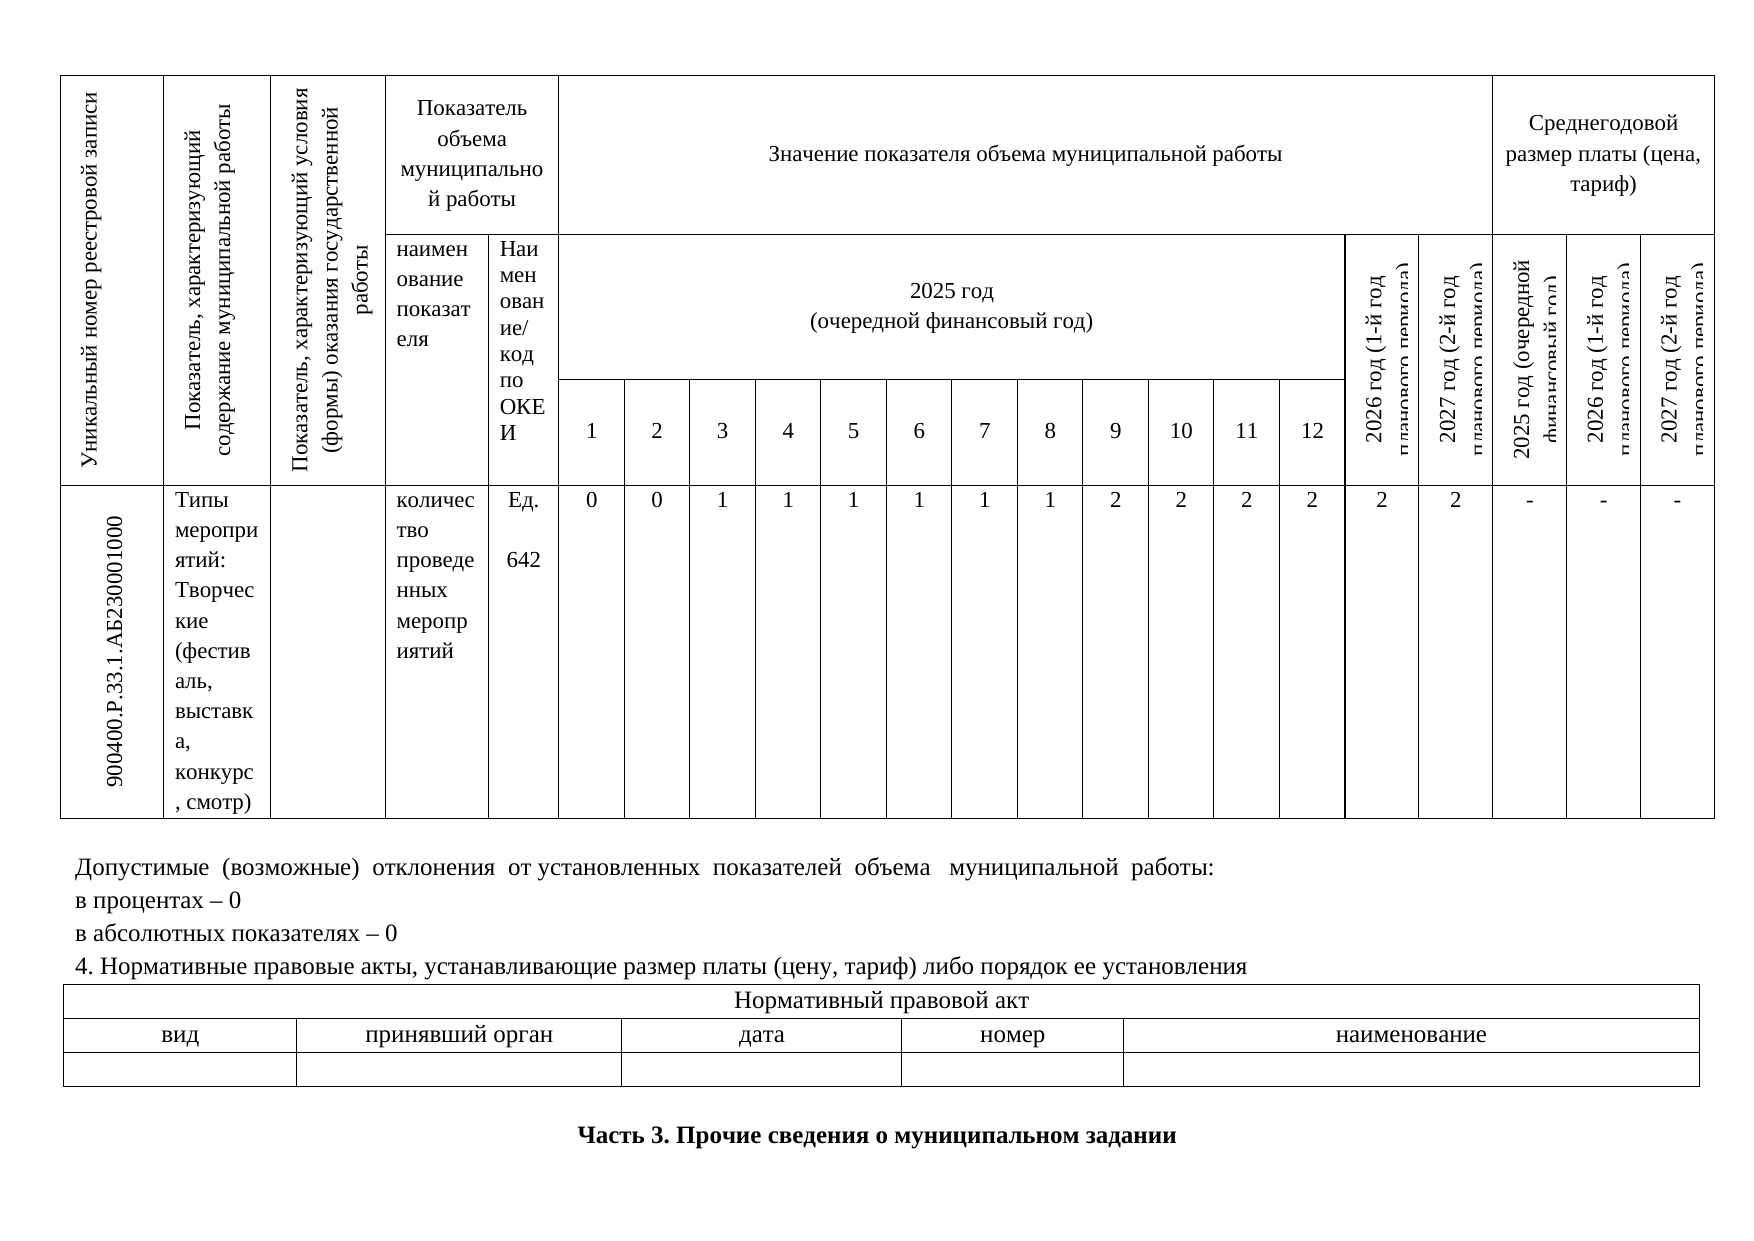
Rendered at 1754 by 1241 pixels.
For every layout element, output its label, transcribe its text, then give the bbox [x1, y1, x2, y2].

text 4. Нормативные правовые акты, устанавливающие размер платы (цену, тариф) либо порядок ее установления [75, 951, 1679, 980]
table_cell 8 [1018, 380, 1082, 485]
table_cell 2026 год (1-й год планового периода) [1346, 235, 1418, 485]
table_cell 1 [821, 486, 886, 818]
table_cell 2027 год (2-й год планового периода) [1419, 235, 1492, 485]
table_cell - [1641, 486, 1714, 818]
table_cell 10 [1149, 380, 1213, 485]
text Часть 3. Прочие сведения о муниципальном задании [75, 1120, 1679, 1148]
table_cell [1124, 1053, 1699, 1086]
table_cell 7 [952, 380, 1017, 485]
table_cell принявший орган [297, 1019, 621, 1052]
table_cell наименование показателя [386, 235, 488, 485]
table_cell 2 [1149, 486, 1213, 818]
table_cell 6 [887, 380, 951, 485]
table_cell 5 [821, 380, 886, 485]
table_header Нормативный правовой акт [64, 985, 1699, 1018]
table_cell [297, 1053, 621, 1086]
table_cell 3 [690, 380, 755, 485]
table_cell 1 [756, 486, 820, 818]
table_cell 2 [625, 380, 689, 485]
table_cell дата [622, 1019, 901, 1052]
table_cell Типы мероприятий: Творческие (фестиваль, выставка, конкурс, смотр) [164, 486, 270, 818]
table_cell наименование [1124, 1019, 1699, 1052]
text в процентах – 0 [75, 885, 1679, 914]
table_cell Наименование/ код по ОКЕИ [489, 235, 558, 485]
table_cell 11 [1214, 380, 1279, 485]
table_cell 1 [887, 486, 951, 818]
table_cell 2025 год (очередной финансовый год) [1493, 235, 1566, 485]
table_header Среднегодовой размер платы (цена, тариф) [1493, 76, 1714, 233]
table_header Значение показателя объема муниципальной работы [559, 76, 1492, 233]
table_header Уникальный номер реестровой записи [61, 76, 163, 485]
table_cell вид [64, 1019, 296, 1052]
table_cell 2 [1083, 486, 1148, 818]
table_header Показатель, характеризующий содержание муниципальной работы [164, 76, 270, 485]
table_cell номер [902, 1019, 1123, 1052]
text в абсолютных показателях – 0 [75, 918, 1679, 947]
table_cell 900400.Р.33.1.АБ230001000 [61, 486, 163, 818]
table_cell количество проведенных мероприятий [386, 486, 488, 818]
table_cell 2026 год (1-й год планового периода) [1567, 235, 1640, 485]
table_cell - [1493, 486, 1566, 818]
table_cell [902, 1053, 1123, 1086]
table_cell [271, 486, 385, 818]
table_cell 2 [1346, 486, 1418, 818]
table_cell 2 [1419, 486, 1492, 818]
table_cell - [1567, 486, 1640, 818]
table_cell 1 [559, 380, 624, 485]
table_cell 2027 год (2-й год планового периода) [1641, 235, 1714, 485]
text Допустимые (возможные) отклонения от установленных показателей объема муниципальной работы: [75, 852, 1679, 881]
table_cell 1 [952, 486, 1017, 818]
table_cell 4 [756, 380, 820, 485]
table_cell [622, 1053, 901, 1086]
table_cell 0 [625, 486, 689, 818]
table_cell 9 [1083, 380, 1148, 485]
table_cell 12 [1280, 380, 1344, 485]
table_header Показатель, характеризующий условия (формы) оказания государственной работы [271, 76, 385, 485]
table_cell 0 [559, 486, 624, 818]
table_cell 1 [690, 486, 755, 818]
table_cell 2 [1214, 486, 1279, 818]
table_cell Ед. 642 [489, 486, 558, 818]
table_cell 2025 год (очередной финансовый год) [559, 235, 1344, 379]
table_header Показатель объема муниципальной работы [386, 76, 558, 233]
table_cell [64, 1053, 296, 1086]
table_cell 2 [1280, 486, 1344, 818]
table_cell 1 [1018, 486, 1082, 818]
